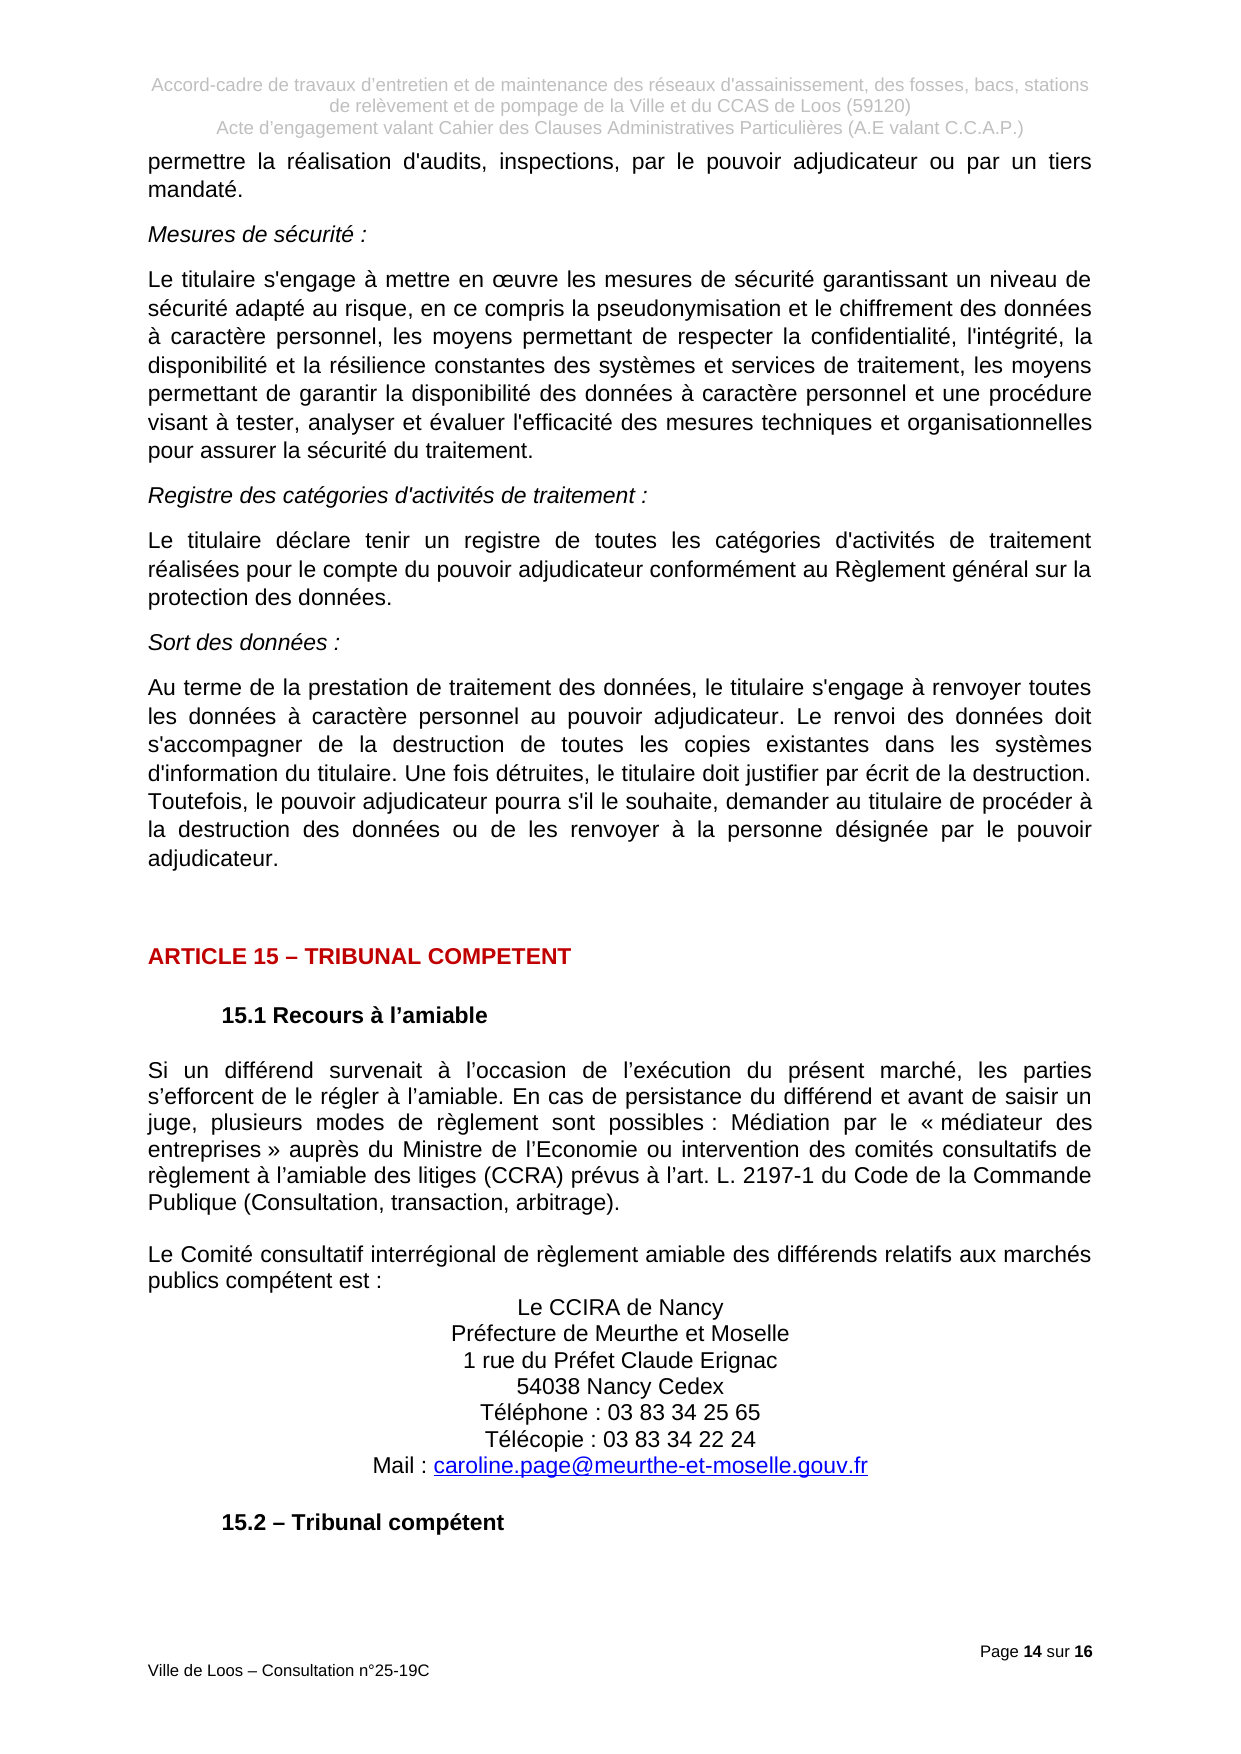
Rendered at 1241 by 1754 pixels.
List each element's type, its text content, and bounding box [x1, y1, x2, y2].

text Mail : caroline.page@meurthe-et-moselle.gouv.fr [148, 1452, 1093, 1478]
text 54038 Nancy Cedex [148, 1373, 1093, 1399]
text Le Comité consultatif interrégional de règlement amiable des différends relatifs aux marchés publics compétent est : [148, 1241, 1093, 1294]
text Au terme de la prestation de traitement des données, le titulaire s'engage à renvoyer toutes les données à caractère personnel au pouvoir adjudicateur. Le renvoi des données doit s'accompagner de la destruction de toutes les copies existantes dans les systèmes d'information du titulaire. Une fois détruites, le titulaire doit justifier par écrit de la destruction. Toutefois, le pouvoir adjudicateur pourra s'il le souhaite, demander au titulaire de procéder à la destruction des données ou de les renvoyer à la personne désignée par le pouvoir adjudicateur. [148, 674, 1093, 871]
text Le titulaire déclare tenir un registre de toutes les catégories d'activités de traitement réalisées pour le compte du pouvoir adjudicateur conformément au Règlement général sur la protection des données. [148, 527, 1093, 610]
text 15.2 – Tribunal compétent [221, 1509, 1093, 1535]
text Préfecture de Meurthe et Moselle [148, 1320, 1093, 1347]
text 1 rue du Préfet Claude Erignac [148, 1347, 1093, 1373]
subtitle ARTICLE 15 – TRIBUNAL COMPETENT [148, 943, 1093, 969]
text Mesures de sécurité : [148, 221, 1093, 247]
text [148, 148, 1093, 202]
text Sort des données : [148, 629, 1093, 655]
text Registre des catégories d'activités de traitement : [148, 482, 1093, 508]
text 15.1 Recours à l’amiable [221, 1002, 1093, 1028]
text Si un différend survenait à l’occasion de l’exécution du présent marché, les parties s’efforcent de le régler à l’amiable. En cas de persistance du différend et avant de saisir un juge, plusieurs modes de règlement sont possibles : Médiation par le « médiateur des entreprises » auprès du Ministre de l’Economie ou intervention des comités consultatifs de règlement à l’amiable des litiges (CCRA) prévus à l’art. L. 2197-1 du Code de la Commande Publique (Consultation, transaction, arbitrage). [148, 1057, 1093, 1215]
text Le titulaire s'engage à mettre en œuvre les mesures de sécurité garantissant un niveau de sécurité adapté au risque, en ce compris la pseudonymisation et le chiffrement des données à caractère personnel, les moyens permettant de respecter la confidentialité, l'intégrité, la disponibilité et la résilience constantes des systèmes et services de traitement, les moyens permettant de garantir la disponibilité des données à caractère personnel et une procédure visant à tester, analyser et évaluer l'efficacité des mesures techniques et organisationnelles pour assurer la sécurité du traitement. [148, 266, 1093, 463]
text Téléphone : 03 83 34 25 65 [148, 1399, 1093, 1426]
text Télécopie : 03 83 34 22 24 [148, 1426, 1093, 1452]
text Le CCIRA de Nancy [148, 1294, 1093, 1320]
